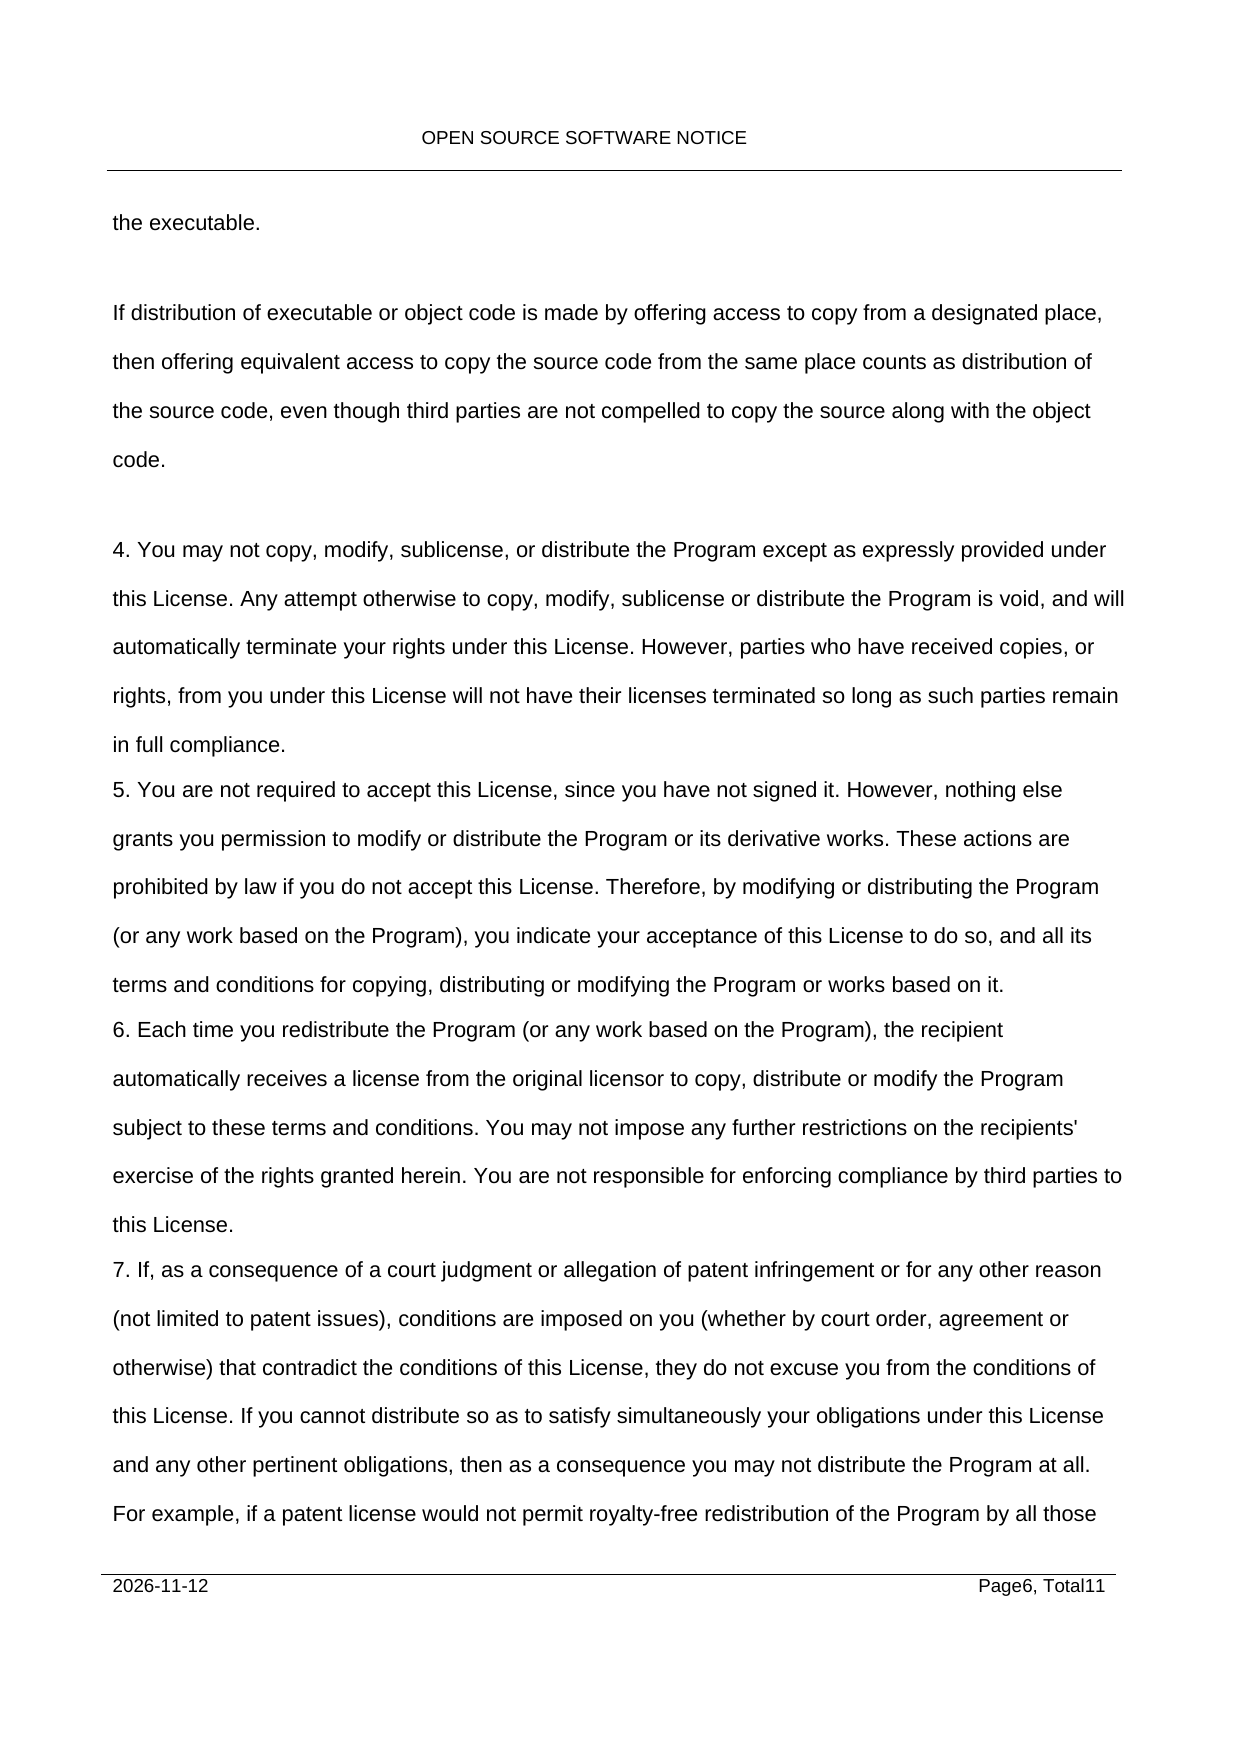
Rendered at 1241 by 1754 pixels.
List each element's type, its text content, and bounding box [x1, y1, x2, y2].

text 4. You may not copy, modify, sublicense, or distribute the Program except as expressly provided under this License. Any attempt otherwise to copy, modify, sublicense or distribute the Program is void, and will automatically terminate your rights under this License. However, parties who have received copies, or rights, from you under this License will not have their licenses terminated so long as such parties remain in full compliance. [112, 533, 1128, 761]
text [112, 206, 1128, 239]
text If distribution of executable or object code is made by offering access to copy from a designated place, then offering equivalent access to copy the source code from the same place counts as distribution of the source code, even though third parties are not compelled to copy the source along with the object code. [112, 297, 1128, 475]
text 5. You are not required to accept this License, since you have not signed it. However, nothing else grants you permission to modify or distribute the Program or its derivative works. These actions are prohibited by law if you do not accept this License. Therefore, by modifying or distributing the Program (or any work based on the Program), you indicate your acceptance of this License to do so, and all its terms and conditions for copying, distributing or modifying the Program or works based on it. [112, 773, 1128, 1001]
text 6. Each time you redistribute the Program (or any work based on the Program), the recipient automatically receives a license from the original licensor to copy, distribute or modify the Program subject to these terms and conditions. You may not impose any further restrictions on the recipients' exercise of the rights granted herein. You are not responsible for enforcing compliance by third parties to this License. [112, 1013, 1128, 1241]
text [112, 1253, 1128, 1529]
